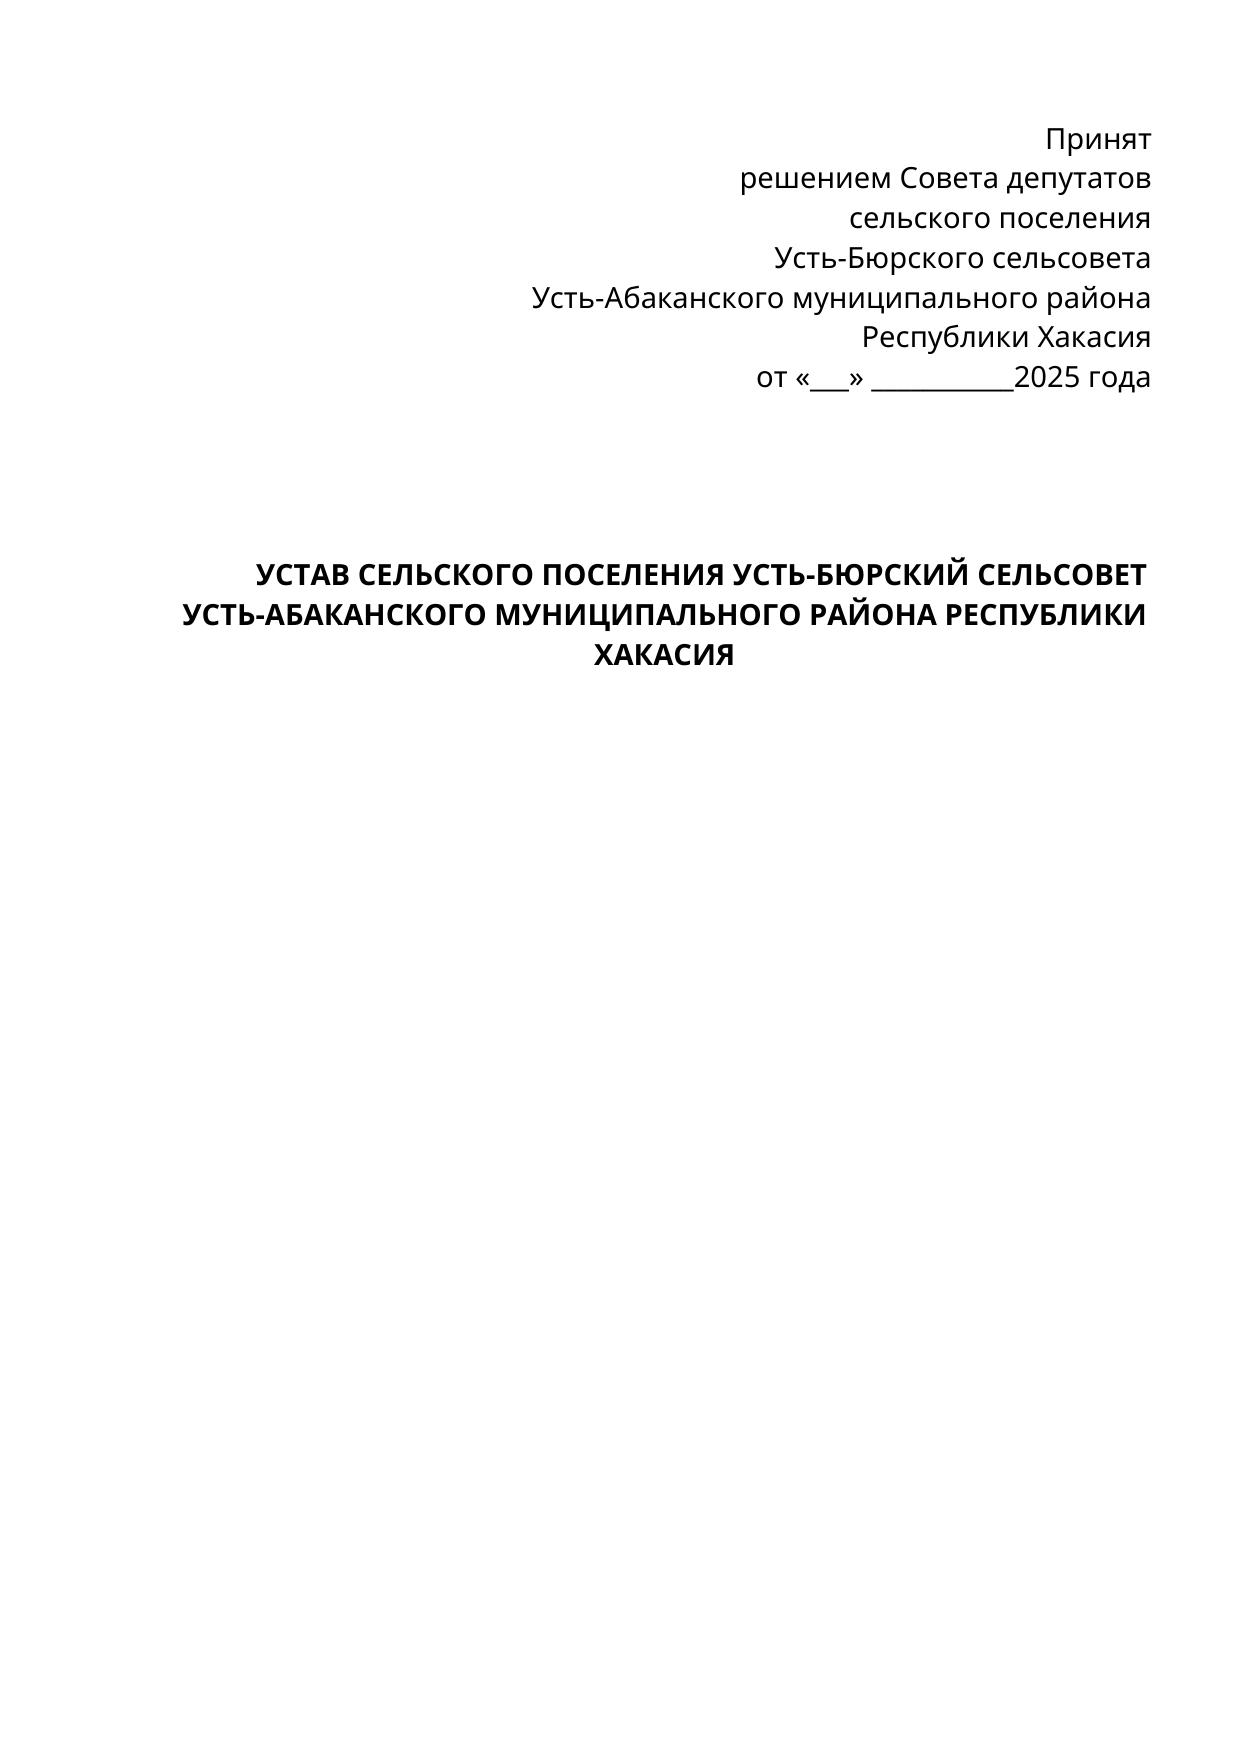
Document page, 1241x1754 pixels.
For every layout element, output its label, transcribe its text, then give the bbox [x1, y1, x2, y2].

text УСТАВ СЕЛЬСКОГО ПОСЕЛЕНИЯ УСТЬ-БЮРСКИЙ СЕЛЬСОВЕТ УСТЬ-АБАКАНСКОГО МУНИЦИПАЛЬНОГО РАЙОНА РЕСПУБЛИКИ ХАКАСИЯ [177, 555, 1152, 674]
text сельского поселения [177, 197, 1152, 237]
text Усть-Абаканского муниципального района [177, 277, 1152, 317]
text решением Совета депутатов [177, 158, 1152, 197]
text от «___» ___________2025 года [177, 356, 1152, 396]
text Усть-Бюрского сельсовета [177, 237, 1152, 277]
text Принят [177, 118, 1152, 158]
text Республики Хакасия [177, 317, 1152, 356]
